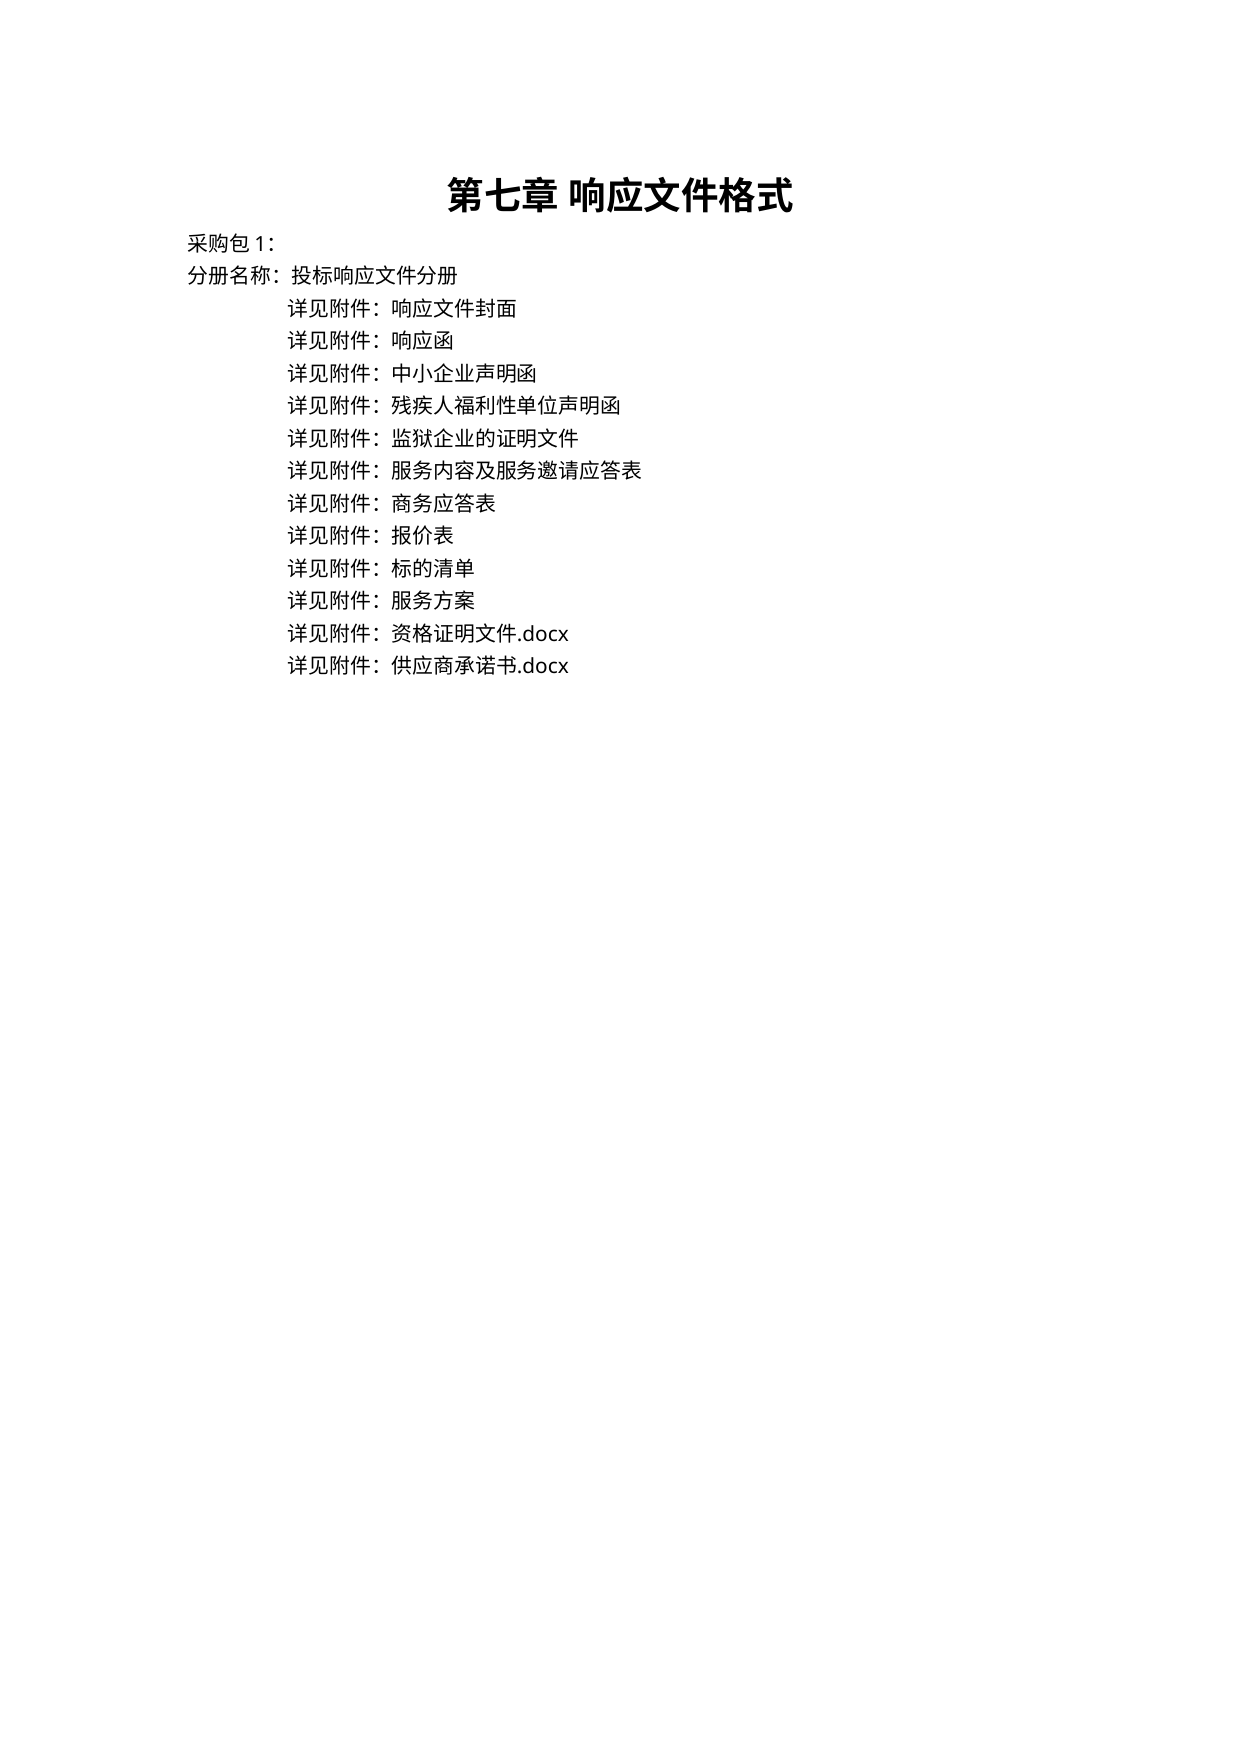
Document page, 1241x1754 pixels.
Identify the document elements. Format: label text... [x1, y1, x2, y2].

text 详见附件：商务应答表 [187, 487, 1053, 519]
text 详见附件：标的清单 [187, 552, 1053, 584]
text 详见附件：服务内容及服务邀请应答表 [187, 454, 1053, 487]
text 详见附件：监狱企业的证明文件 [187, 422, 1053, 454]
text 详见附件：资格证明文件.docx [187, 617, 1053, 649]
text 详见附件：供应商承诺书.docx [187, 649, 1053, 682]
text 详见附件：残疾人福利性单位声明函 [187, 389, 1053, 422]
text 详见附件：中小企业声明函 [187, 357, 1053, 389]
text 详见附件：响应文件封面 [187, 292, 1053, 324]
text 采购包1： [187, 227, 1053, 259]
text 分册名称：投标响应文件分册 [187, 259, 1053, 292]
text 详见附件：服务方案 [187, 584, 1053, 617]
text 第七章 响应文件格式 [187, 162, 1053, 227]
text 详见附件：响应函 [187, 324, 1053, 357]
text 详见附件：报价表 [187, 519, 1053, 552]
